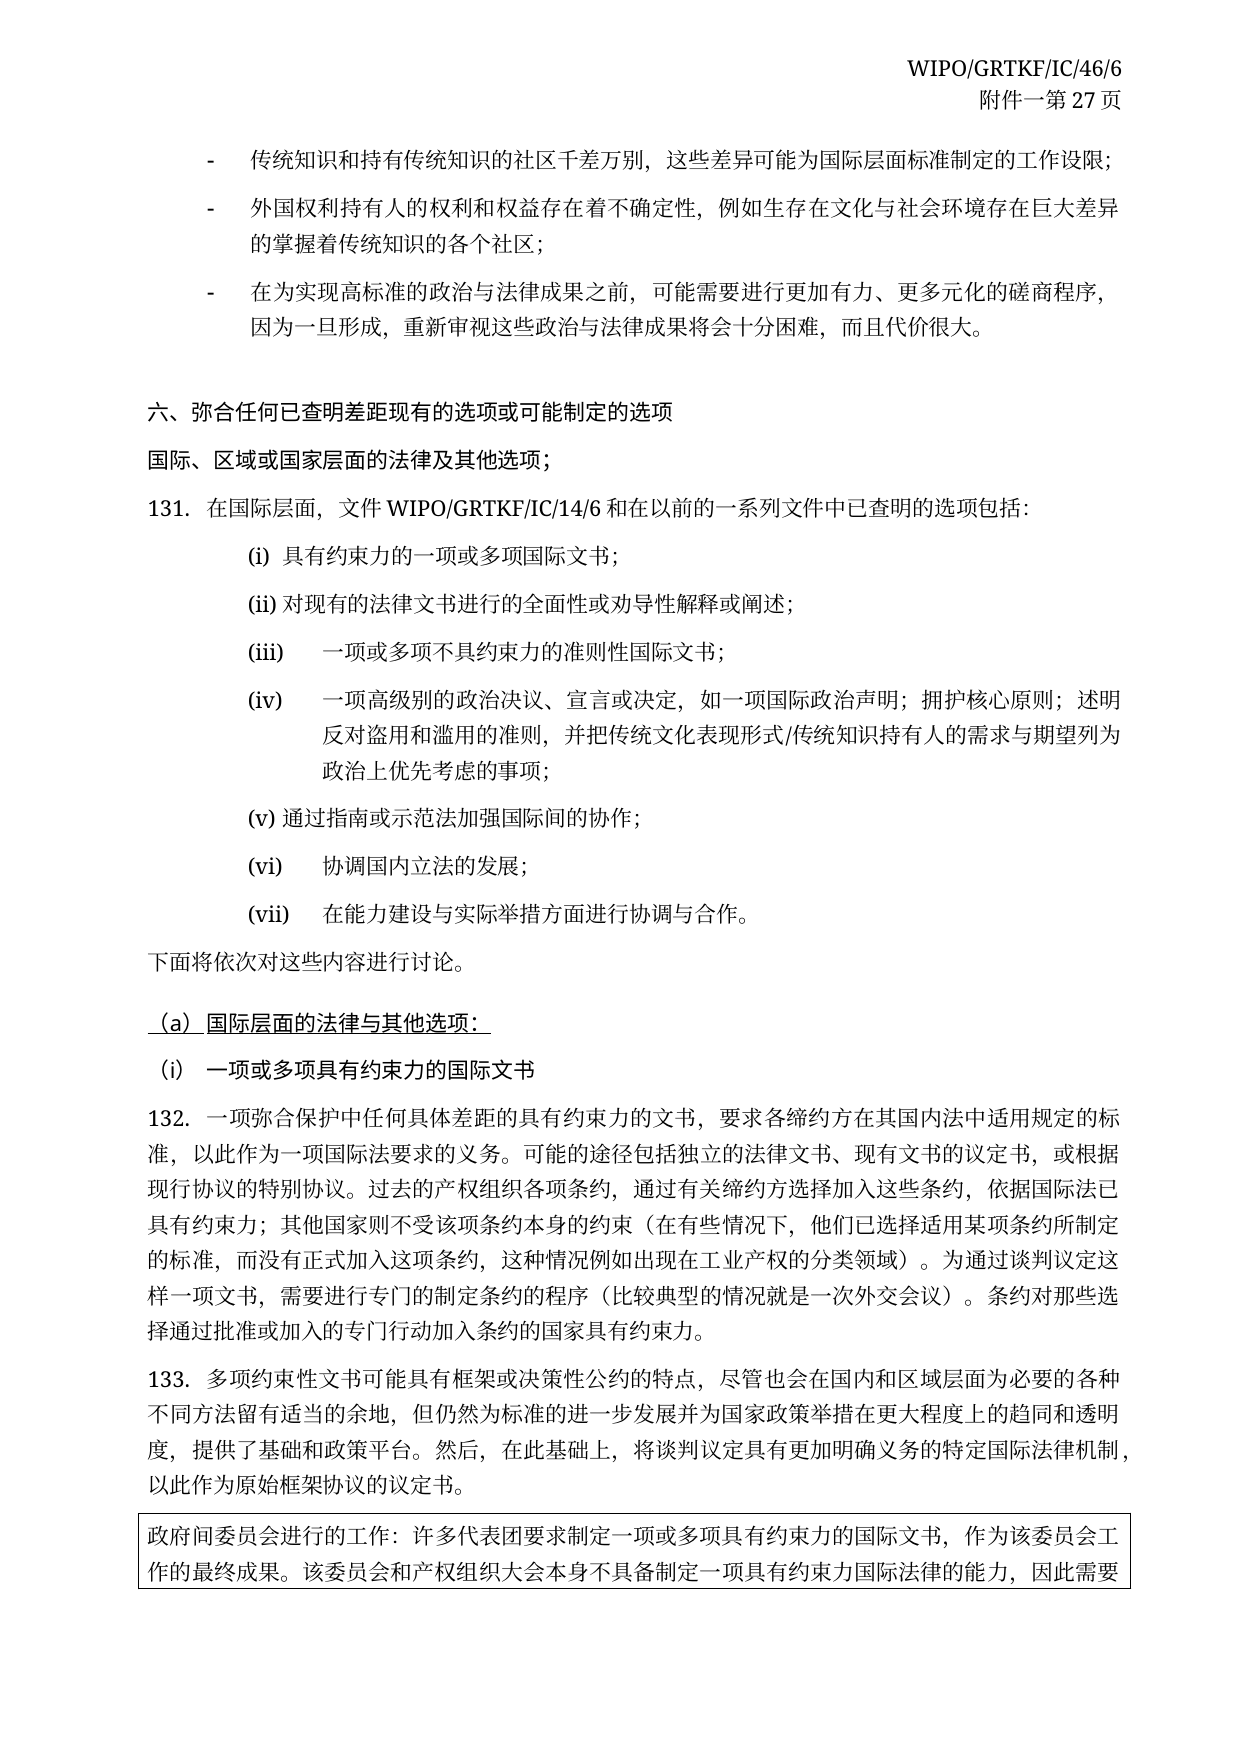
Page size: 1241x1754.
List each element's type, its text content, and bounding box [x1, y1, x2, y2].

subtitle （i） 一项或多项具有约束力的国际文书 [148, 1050, 1122, 1085]
list 在能力建设与实际举措方面进行协调与合作。 [248, 894, 1122, 929]
list 一项弥合保护中任何具体差距的具有约束力的文书，要求各缔约方在其国内法中适用规定的标准，以此作为一项国际法要求的义务。可能的途径包括独立的法律文书、现有文书的议定书，或根据现行协议的特别协议。过去的产权组织各项条约，通过有关缔约方选择加入这些条约，依据国际法已具有约束力；其他国家则不受该项条约本身的约束（在有些情况下，他们已选择适用某项条约所制定的标准，而没有正式加入这项条约，这种情况例如出现在工业产权的分类领域）。为通过谈判议定这样一项文书，需要进行专门的制定条约的程序（比较典型的情况就是一次外交会议）。条约对那些选择通过批准或加入的专门行动加入条约的国家具有约束力。 [148, 1098, 1122, 1346]
list 一项或多项不具约束力的准则性国际文书； [248, 631, 1122, 667]
subtitle 六、弥合任何已查明差距现有的选项或可能制定的选项 [148, 392, 1122, 427]
list 在国际层面，文件WIPO/GRTKF/IC/14/6和在以前的一系列文件中已查明的选项包括： [148, 487, 1122, 523]
list 外国权利持有人的权利和权益存在着不确定性，例如生存在文化与社会环境存在巨大差异的掌握着传统知识的各个社区； [207, 187, 1122, 258]
list 协调国内立法的发展； [248, 846, 1122, 881]
list 多项约束性文书可能具有框架或决策性公约的特点，尽管也会在国内和区域层面为必要的各种不同方法留有适当的余地，但仍然为标准的进一步发展并为国家政策举措在更大程度上的趋同和透明度，提供了基础和政策平台。然后，在此基础上，将谈判议定具有更加明确义务的特定国际法律机制，以此作为原始框架协议的议定书。 [148, 1358, 1122, 1500]
list 一项高级别的政治决议、宣言或决定，如一项国际政治声明；拥护核心原则；述明反对盗用和滥用的准则，并把传统文化表现形式/传统知识持有人的需求与期望列为政治上优先考虑的事项； [248, 679, 1122, 785]
subtitle （a） 国际层面的法律与其他选项： [148, 1002, 1122, 1037]
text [139, 1514, 1130, 1588]
list 通过指南或示范法加强国际间的协作； [248, 798, 1122, 833]
list 具有约束力的一项或多项国际文书； [248, 535, 1122, 571]
list 传统知识和持有传统知识的社区千差万别，这些差异可能为国际层面标准制定的工作设限； [207, 139, 1122, 175]
list 在为实现高标准的政治与法律成果之前，可能需要进行更加有力、更多元化的磋商程序，因为一旦形成，重新审视这些政治与法律成果将会十分困难，而且代价很大。 [207, 271, 1122, 342]
list 对现有的法律文书进行的全面性或劝导性解释或阐述； [248, 583, 1122, 619]
text 下面将依次对这些内容进行讨论。 [148, 942, 1122, 977]
text 国际、区域或国家层面的法律及其他选项； [148, 439, 1122, 475]
